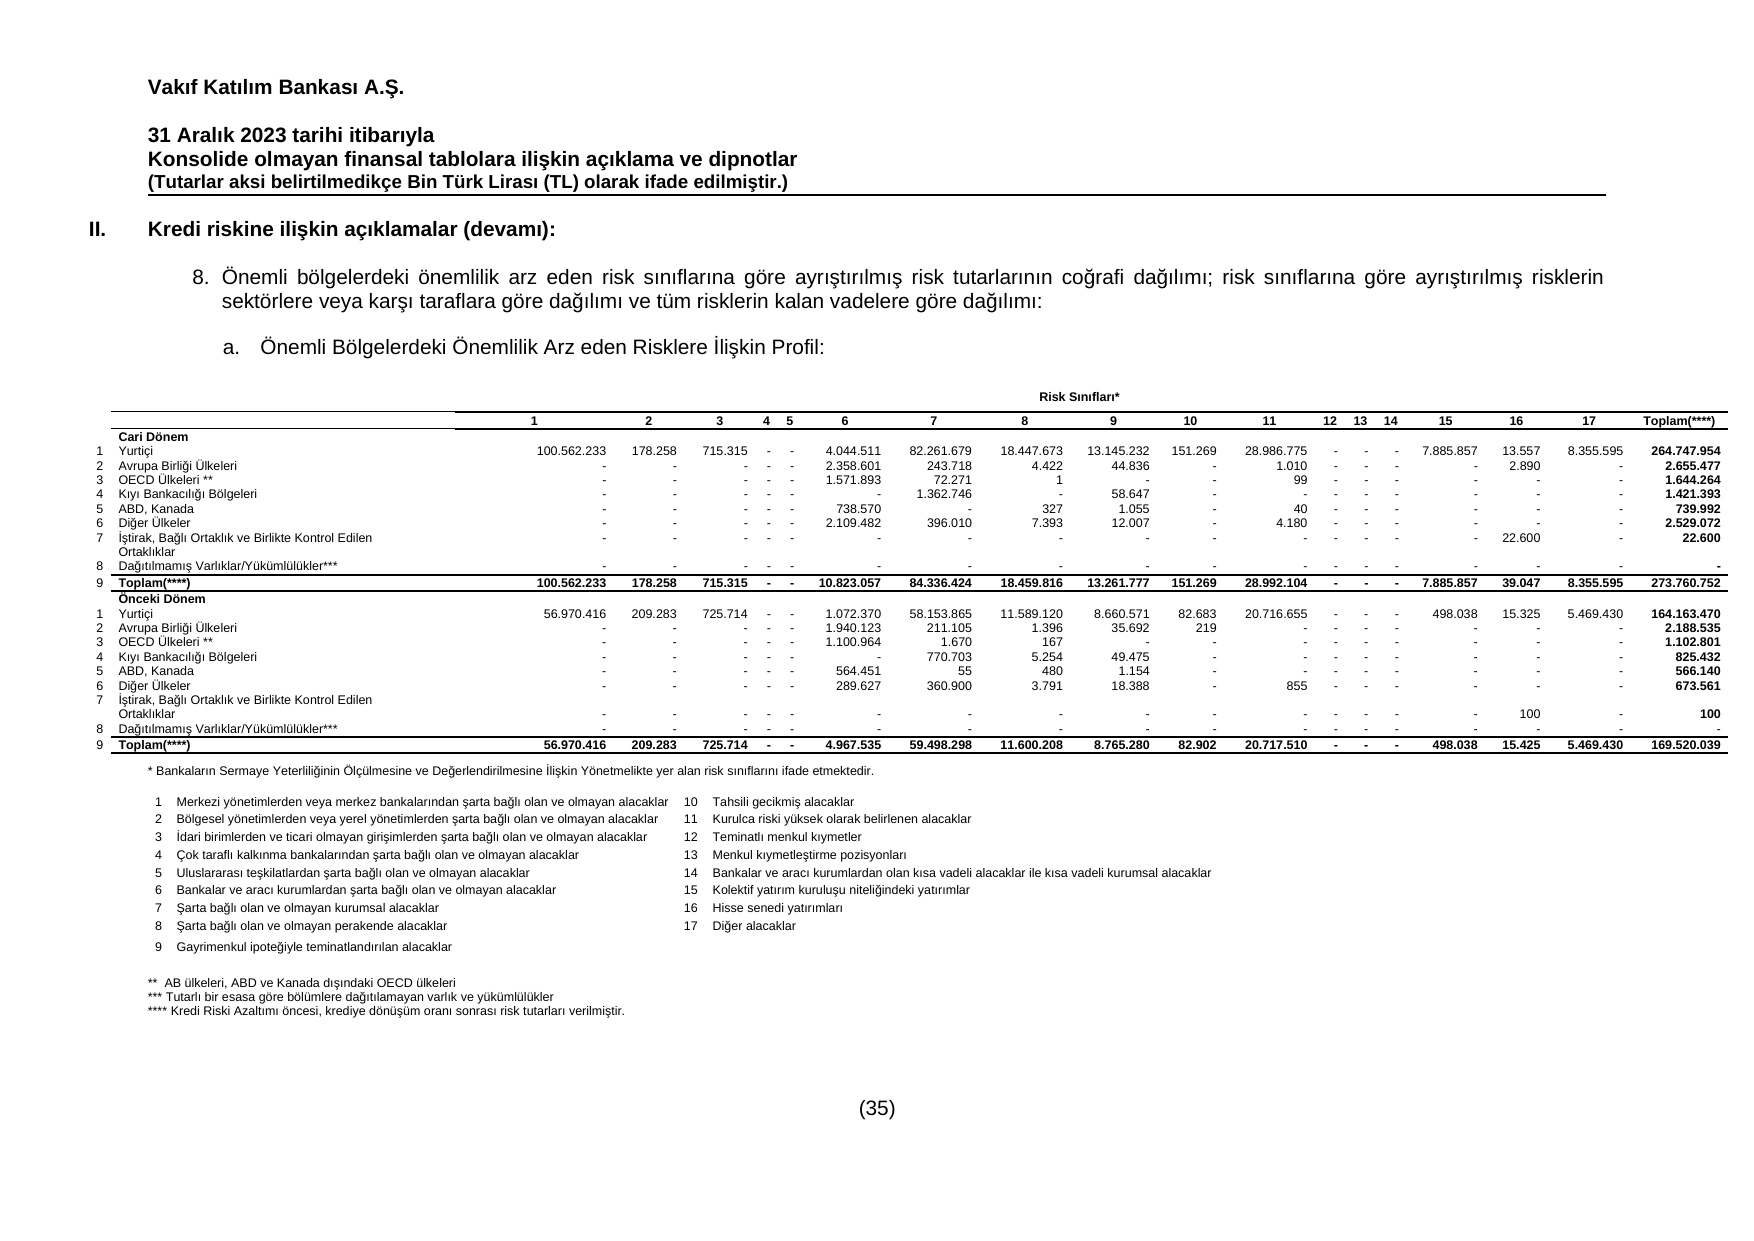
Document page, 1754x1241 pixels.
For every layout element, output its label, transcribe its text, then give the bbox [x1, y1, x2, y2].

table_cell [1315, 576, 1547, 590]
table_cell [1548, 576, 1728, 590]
list Önemli Bölgelerdeki Önemlilik Arz eden Risklere İlişkin Profil: [223, 334, 1606, 358]
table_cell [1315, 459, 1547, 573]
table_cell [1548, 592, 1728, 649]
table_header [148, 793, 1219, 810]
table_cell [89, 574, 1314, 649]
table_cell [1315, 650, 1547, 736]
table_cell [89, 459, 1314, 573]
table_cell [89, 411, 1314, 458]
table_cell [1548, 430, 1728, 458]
list Kredi riskine ilişkin açıklamalar (devamı): [89, 217, 1606, 241]
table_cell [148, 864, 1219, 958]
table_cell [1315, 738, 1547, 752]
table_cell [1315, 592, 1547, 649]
text * Bankaların Sermaye Yeterliliğinin Ölçülmesine ve Değerlendirilmesine İlişkin Yönetmelikte yer alan risk sınıflarını ifade etmektedir. [148, 764, 1606, 778]
text **** Kredi Riski Azaltımı öncesi, krediye dönüşüm oranı sonrası risk tutarları verilmiştir. [148, 1004, 1606, 1018]
list Önemli bölgelerdeki önemlilik arz eden risk sınıflarına göre ayrıştırılmış risk tutarlarının coğrafi dağılımı; risk sınıflarına göre ayrıştırılmış risklerin sektörlere veya karşı taraflara göre dağılımı ve tüm risklerin kalan vadelere göre dağılımı: [192, 265, 1606, 313]
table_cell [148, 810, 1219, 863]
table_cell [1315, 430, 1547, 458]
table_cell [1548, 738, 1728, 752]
text *** Tutarlı bir esasa göre bölümlere dağıtılamayan varlık ve yükümlülükler [148, 989, 1606, 1004]
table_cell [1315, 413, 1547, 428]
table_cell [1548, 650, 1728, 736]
text ** AB ülkeleri, ABD ve Kanada dışındaki OECD ülkeleri [148, 975, 1606, 989]
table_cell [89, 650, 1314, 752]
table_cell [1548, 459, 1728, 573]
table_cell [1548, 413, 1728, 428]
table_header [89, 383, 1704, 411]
